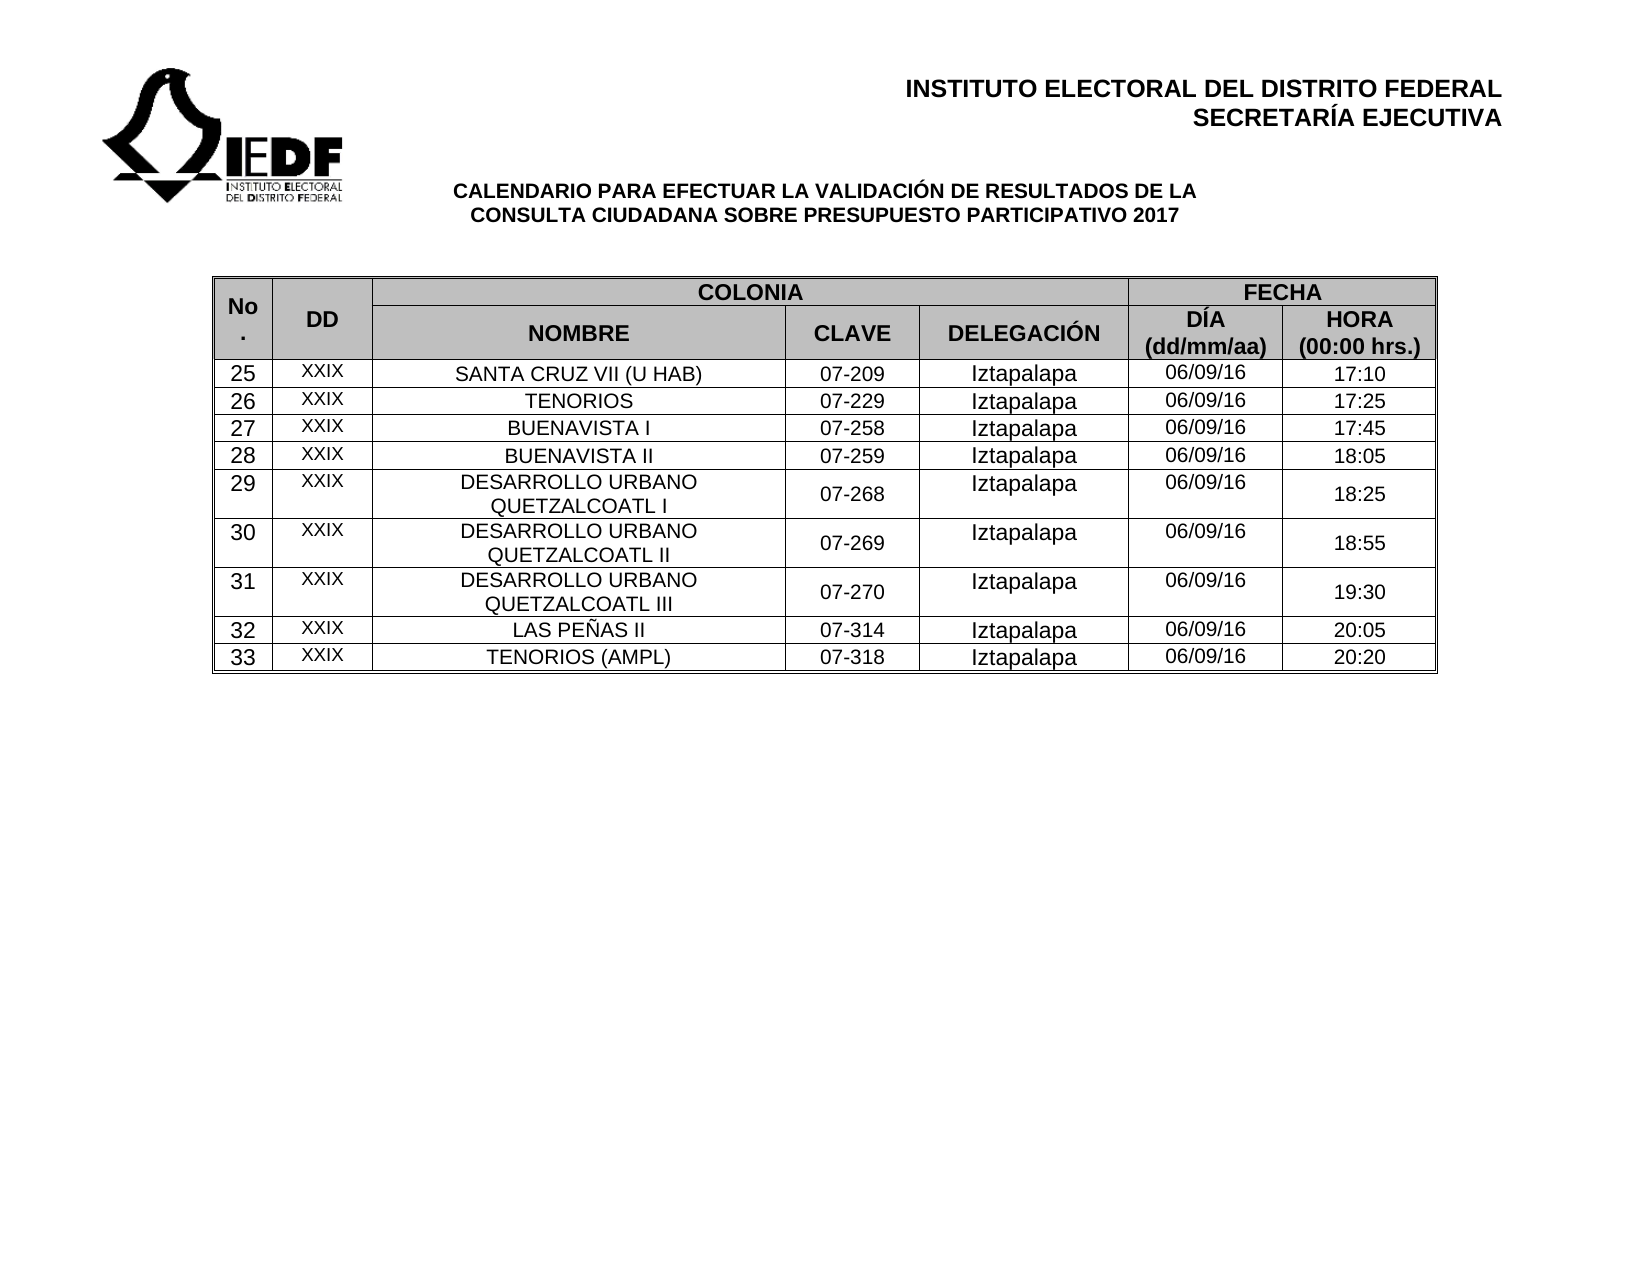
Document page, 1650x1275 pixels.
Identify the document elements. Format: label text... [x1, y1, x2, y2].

table_cell DESARROLLO URBANO QUETZALCOATL II [373, 519, 785, 567]
table_cell XXIX [273, 519, 372, 567]
table_cell 07-318 [786, 644, 919, 670]
table_cell 18:55 [1283, 519, 1435, 567]
table_cell 07-259 [786, 442, 919, 469]
table_cell XXIX [273, 415, 372, 441]
table_cell 25 [215, 360, 272, 387]
table_cell 20:20 [1283, 644, 1435, 670]
table_cell 07-209 [786, 360, 919, 387]
table_cell 06/09/16 [1129, 568, 1282, 616]
table_header No. [215, 279, 272, 359]
table_cell Iztapalapa [920, 519, 1128, 567]
table_cell DESARROLLO URBANO QUETZALCOATL I [373, 470, 785, 518]
table_cell LAS PEÑAS II [373, 617, 785, 643]
table_cell 18:05 [1283, 442, 1435, 469]
table_cell DELEGACIÓN [920, 306, 1128, 359]
table_cell Iztapalapa [920, 360, 1128, 387]
table_cell Iztapalapa [920, 442, 1128, 469]
table_cell 07-270 [786, 568, 919, 616]
table_cell XXIX [273, 388, 372, 414]
table_cell HORA (00:00 hrs.) [1283, 306, 1435, 359]
table_cell 26 [215, 388, 272, 414]
table_cell 30 [215, 519, 272, 567]
table_cell 07-258 [786, 415, 919, 441]
table_cell TENORIOS [373, 388, 785, 414]
table_cell XXIX [273, 360, 372, 387]
table_cell 17:25 [1283, 388, 1435, 414]
table_cell 07-269 [786, 519, 919, 567]
table_cell XXIX [273, 470, 372, 518]
table_header DD [273, 279, 372, 359]
table_cell 06/09/16 [1129, 644, 1282, 670]
table_cell 17:10 [1283, 360, 1435, 387]
table_cell 06/09/16 [1129, 519, 1282, 567]
table_cell XXIX [273, 644, 372, 670]
table_cell 06/09/16 [1129, 415, 1282, 441]
table_cell DÍA (dd/mm/aa) [1129, 306, 1282, 359]
table_cell 06/09/16 [1129, 388, 1282, 414]
table_cell 06/09/16 [1129, 360, 1282, 387]
table_cell Iztapalapa [920, 470, 1128, 518]
table_header COLONIA [373, 279, 1128, 305]
table_cell Iztapalapa [920, 644, 1128, 670]
table_cell Iztapalapa [920, 568, 1128, 616]
table_cell 06/09/16 [1129, 442, 1282, 469]
table_cell 20:05 [1283, 617, 1435, 643]
picture [97, 66, 352, 213]
table_cell 31 [215, 568, 272, 616]
table_cell Iztapalapa [920, 415, 1128, 441]
table_cell Iztapalapa [920, 388, 1128, 414]
table_cell XXIX [273, 617, 372, 643]
table_cell 27 [215, 415, 272, 441]
table_cell 33 [215, 644, 272, 670]
table_cell XXIX [273, 442, 372, 469]
table_cell BUENAVISTA II [373, 442, 785, 469]
table_cell 07-268 [786, 470, 919, 518]
table_cell XXIX [273, 568, 372, 616]
table_cell CLAVE [786, 306, 919, 359]
table_cell 28 [215, 442, 272, 469]
table_header FECHA [1129, 279, 1435, 305]
table_cell 06/09/16 [1129, 470, 1282, 518]
table_cell SANTA CRUZ VII (U HAB) [373, 360, 785, 387]
table_cell NOMBRE [373, 306, 785, 359]
table_cell 07-229 [786, 388, 919, 414]
table_cell Iztapalapa [920, 617, 1128, 643]
table_cell 07-314 [786, 617, 919, 643]
table_cell BUENAVISTA I [373, 415, 785, 441]
table_cell 29 [215, 470, 272, 518]
table_cell 17:45 [1283, 415, 1435, 441]
table_cell 32 [215, 617, 272, 643]
table_cell DESARROLLO URBANO QUETZALCOATL III [373, 568, 785, 616]
table_cell 18:25 [1283, 470, 1435, 518]
table_cell 19:30 [1283, 568, 1435, 616]
table_cell TENORIOS (AMPL) [373, 644, 785, 670]
table_cell 06/09/16 [1129, 617, 1282, 643]
